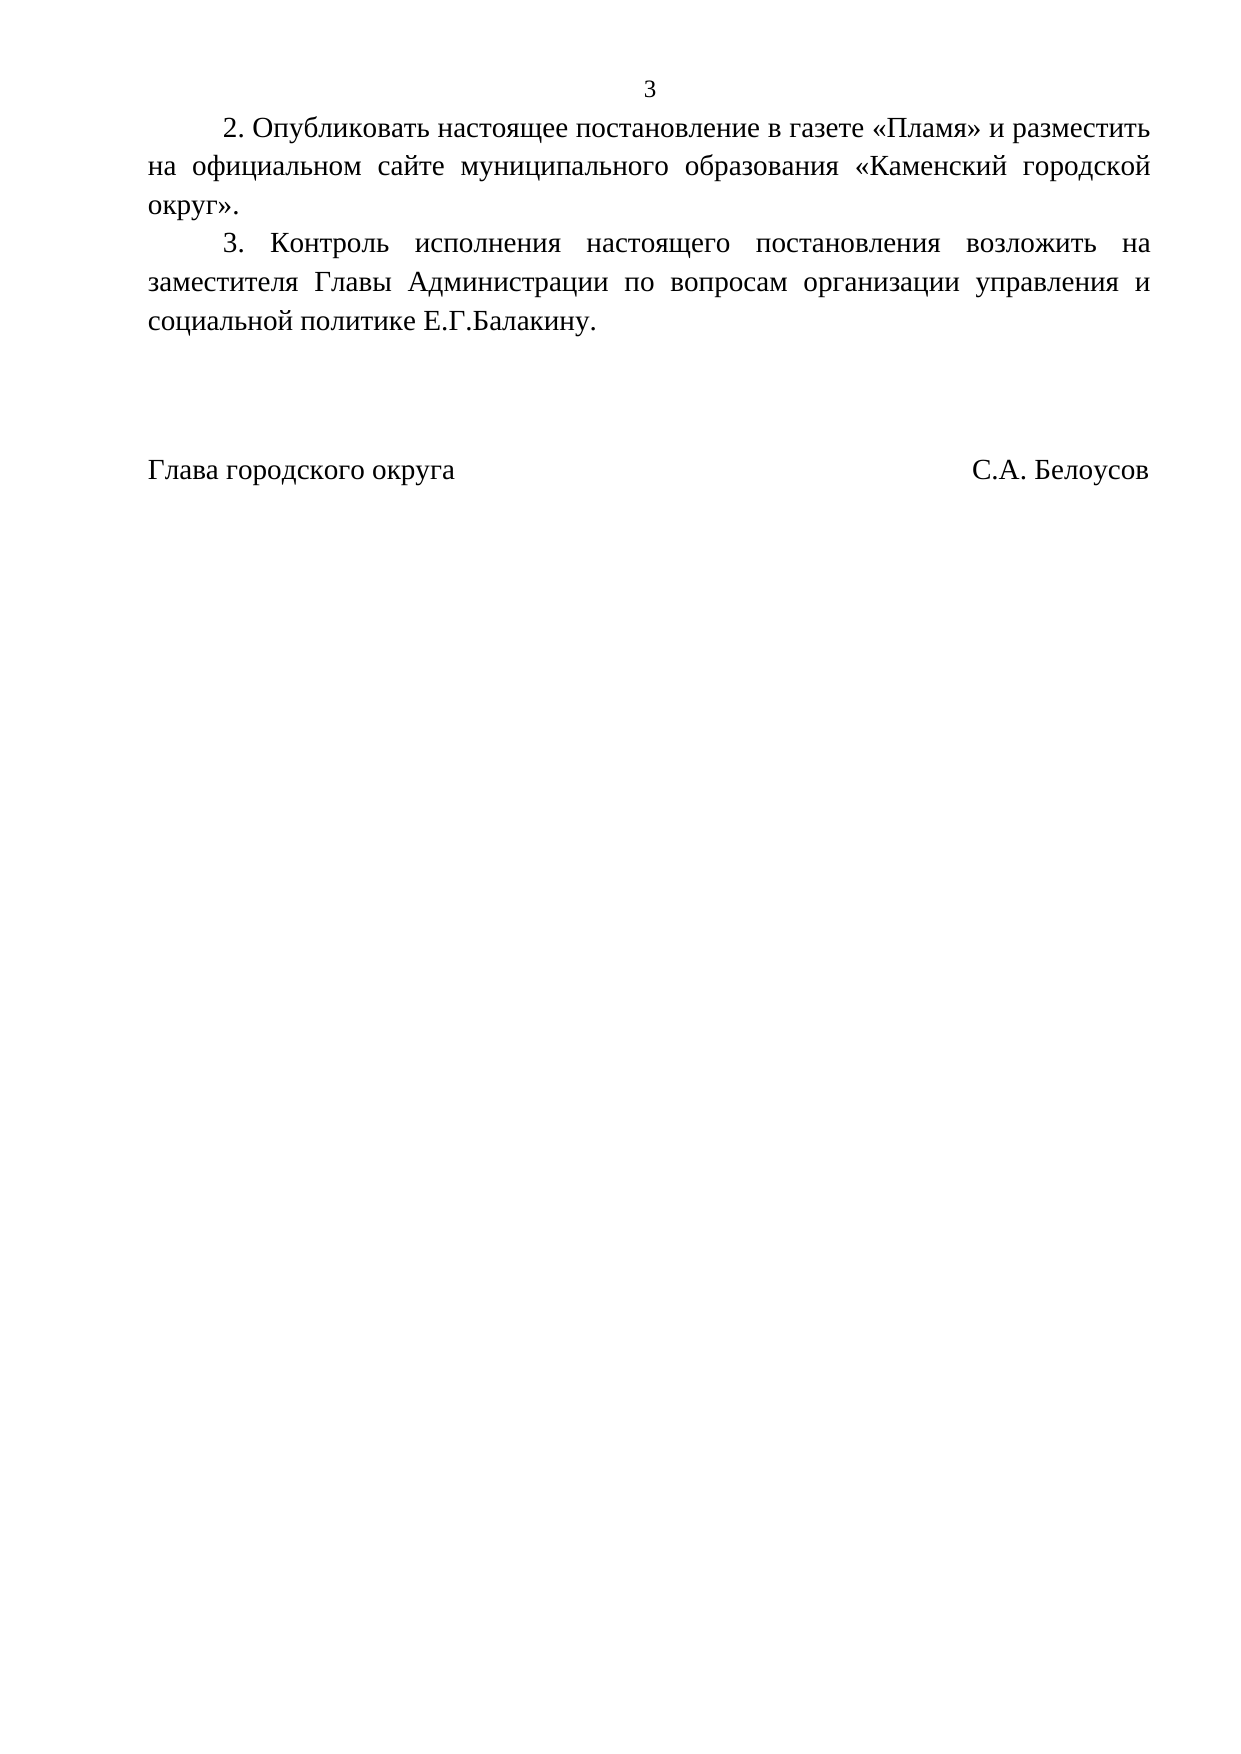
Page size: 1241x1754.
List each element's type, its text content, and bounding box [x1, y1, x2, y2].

text 3. Контроль исполнения настоящего постановления возложить на заместителя Главы Администрации по вопросам организации управления и социальной политике Е.Г.Балакину. [148, 226, 1152, 336]
text Глава городского округа С.А. Белоусов [148, 452, 1152, 485]
text 2. Опубликовать настоящее постановление в газете «Пламя» и разместить на официальном сайте муниципального образования «Каменский городской округ». [148, 110, 1152, 221]
